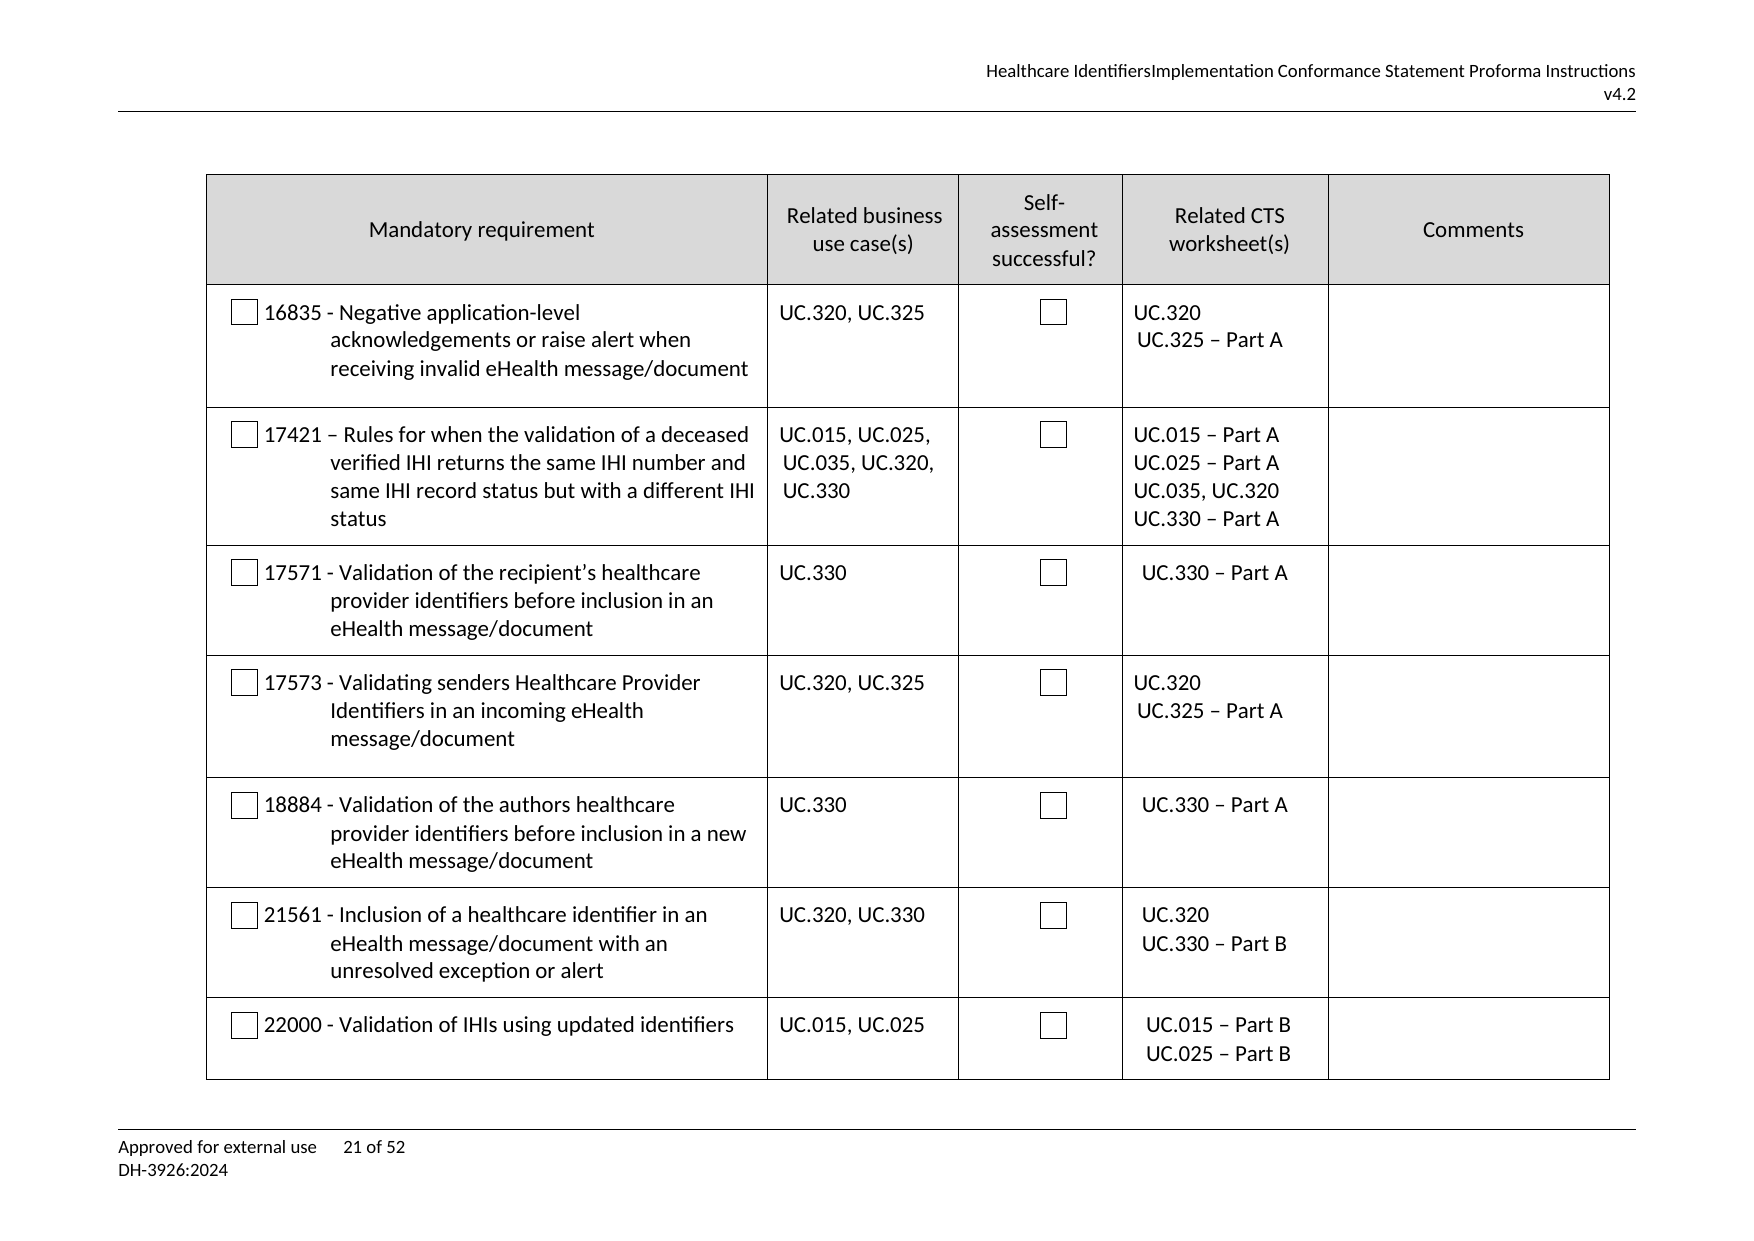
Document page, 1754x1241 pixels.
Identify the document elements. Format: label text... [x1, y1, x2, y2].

table_header Self-assessment successful? [959, 175, 1122, 284]
table_header Mandatory requirement [207, 175, 767, 284]
table_cell [1329, 888, 1609, 997]
table_cell UC.320 UC.325 – Part A [1123, 285, 1328, 407]
table_cell UC.330 [768, 546, 958, 655]
table_cell 22000 - Validation of IHIs using updated identifiers [207, 998, 767, 1079]
table_header Comments [1329, 175, 1609, 284]
table_cell [1329, 408, 1609, 545]
table_cell 17421 – Rules for when the validation of a deceased verified IHI returns the same IHI number and same IHI record status but with a different IHI status [207, 408, 767, 545]
table_cell 17571 - Validation of the recipient’s healthcare provider identifiers before inclusion in an eHealth message/document [207, 546, 767, 655]
table_cell UC.320 UC.325 – Part A [1123, 656, 1328, 777]
table_cell 18884 - Validation of the authors healthcare provider identifiers before inclusion in a new eHealth message/document [207, 778, 767, 887]
table_header Related CTS worksheet(s) [1123, 175, 1328, 284]
table_cell UC.015 – Part A UC.025 – Part A UC.035, UC.320 UC.330 – Part A [1123, 408, 1328, 545]
table_cell [959, 778, 1122, 887]
table_cell [1329, 998, 1609, 1079]
table_cell UC.330 [768, 778, 958, 887]
table_cell [959, 656, 1122, 777]
table_cell 16835 - Negative application-level acknowledgements or raise alert when receiving invalid eHealth message/document [207, 285, 767, 407]
table_cell UC.330 – Part A [1123, 778, 1328, 887]
table_cell 21561 - Inclusion of a healthcare identifier in an eHealth message/document with an unresolved exception or alert [207, 888, 767, 997]
table_cell UC.015, UC.025, UC.035, UC.320, UC.330 [768, 408, 958, 545]
table_cell [959, 408, 1122, 545]
table_cell 17573 - Validating senders Healthcare Provider Identifiers in an incoming eHealth message/document [207, 656, 767, 777]
table_cell UC.320, UC.325 [768, 285, 958, 407]
table_cell UC.320, UC.330 [768, 888, 958, 997]
table_cell UC.015, UC.025 [768, 998, 958, 1079]
table_cell [1329, 546, 1609, 655]
table_cell [1329, 778, 1609, 887]
table_cell UC.320, UC.325 [768, 656, 958, 777]
table_cell [959, 888, 1122, 997]
table_cell [959, 998, 1122, 1079]
table_cell UC.015 – Part B UC.025 – Part B [1123, 998, 1328, 1079]
table_cell UC.330 – Part A [1123, 546, 1328, 655]
table_header Related business use case(s) [768, 175, 958, 284]
table_cell [959, 546, 1122, 655]
table_cell [1329, 285, 1609, 407]
table_cell UC.320 UC.330 – Part B [1123, 888, 1328, 997]
table_cell [1329, 656, 1609, 777]
table_cell [959, 285, 1122, 407]
